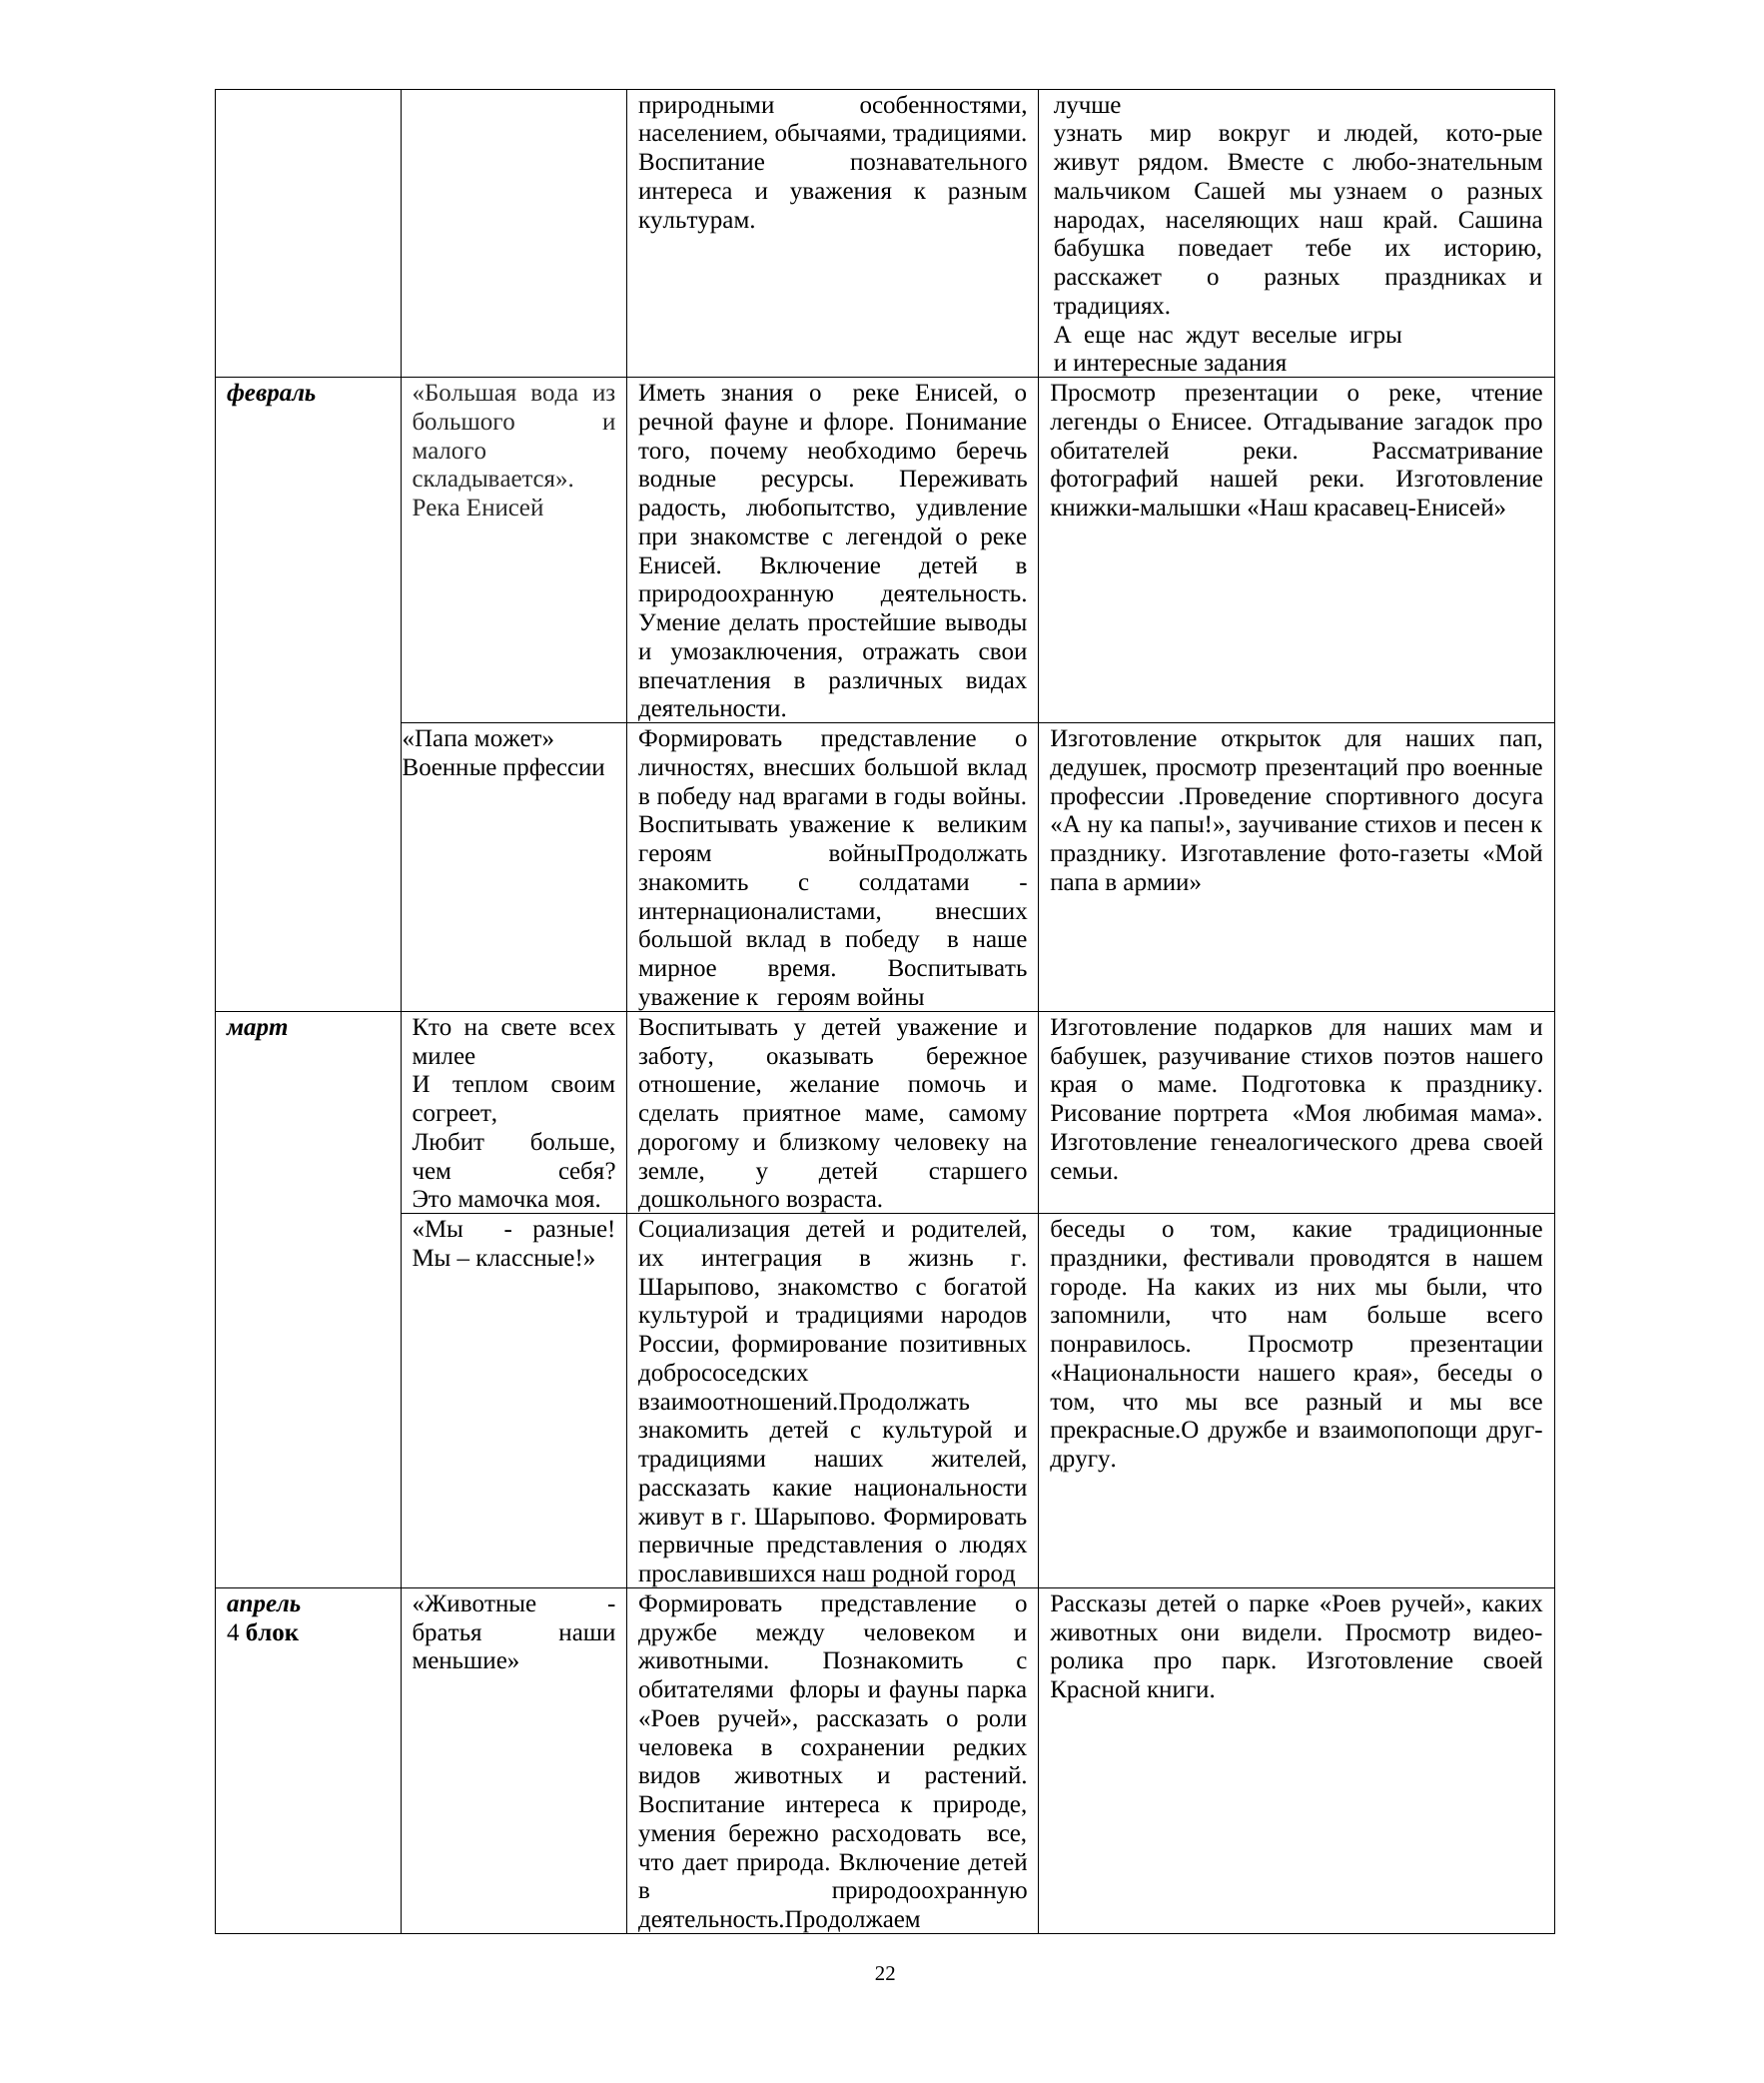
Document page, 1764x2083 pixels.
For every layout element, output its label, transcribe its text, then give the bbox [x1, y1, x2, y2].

table_cell Изготовление открыток для наших пап, дедушек, просмотр презентаций про военные профессии .Проведение спортивного досуга «А ну ка папы!», заучивание стихов и песен к празднику. Изготавление фото-газеты «Мой папа в армии» [1039, 723, 1554, 1011]
table_cell Изготовление подарков для наших мам и бабушек, разучивание стихов поэтов нашего края о маме. Подготовка к празднику. Рисование портрета «Моя любимая мама». Изготовление генеалогического древа своей семьи. [1039, 1012, 1554, 1213]
table_cell апрель 4 блок [216, 1588, 401, 1933]
table_cell «Папа может» Военные прфессии [402, 723, 626, 1011]
table_cell «Большая вода из большого и малого складывается». Река Енисей [402, 378, 626, 722]
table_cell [627, 90, 1038, 377]
table_cell «Мы - разные! Мы – классные!» [402, 1214, 626, 1587]
table_cell Формировать представление о личностях, внесших большой вклад в победу над врагами в годы войны. Воспитывать уважение к великим героям войныПродолжать знакомить с солдатами - интернационалистами, внесших большой вклад в победу в наше мирное время. Воспитывать уважение к героям войны [627, 723, 1038, 1011]
table_cell март [216, 1012, 401, 1587]
table_cell беседы о том, какие традиционные праздники, фестивали проводятся в нашем городе. На каких из них мы были, что запомнили, что нам больше всего понравилось. Просмотр презентации «Национальности нашего края», беседы о том, что мы все разный и мы все прекрасные.О дружбе и взаимопопощи друг-другу. [1039, 1214, 1554, 1587]
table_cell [627, 1588, 1038, 1933]
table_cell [402, 90, 626, 377]
table_cell Воспитывать у детей уважение и заботу, оказывать бережное отношение, желание помочь и сделать приятное маме, самому дорогому и близкому человеку на земле, у детей старшего дошкольного возраста. [627, 1012, 1038, 1213]
table_cell Социализация детей и родителей, их интеграция в жизнь г. Шарыпово, знакомство с богатой культурой и традициями народов России, формирование позитивных добрососедских взаимоотношений.Продолжать знакомить детей с культурой и традициями наших жителей, рассказать какие национальности живут в г. Шарыпово. Формировать первичные представления о людях прославившихся наш родной город [627, 1214, 1038, 1587]
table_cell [1039, 90, 1554, 377]
table_cell февраль [216, 378, 401, 1011]
table_cell Кто на свете всех милее И теплом своим согреет, Любит больше, чем себя? Это мамочка моя. [475, 1012, 626, 1213]
table_cell Иметь знания о реке Енисей, о речной фауне и флоре. Понимание того, почему необходимо беречь водные ресурсы. Переживать радость, любопытство, удивление при знакомстве с легендой о реке Енисей. Включение детей в природоохранную деятельность. Умение делать простейшие выводы и умозаключения, отражать свои впечатления в различных видах деятельности. [627, 378, 1038, 722]
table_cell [402, 1588, 626, 1933]
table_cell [1039, 1588, 1554, 1933]
table_cell Просмотр презентации о реке, чтение легенды о Енисее. Отгадывание загадок про обитателей реки. Рассматривание фотографий нашей реки. Изготовление книжки-малышки «Наш красавец-Енисей» [1039, 378, 1554, 722]
